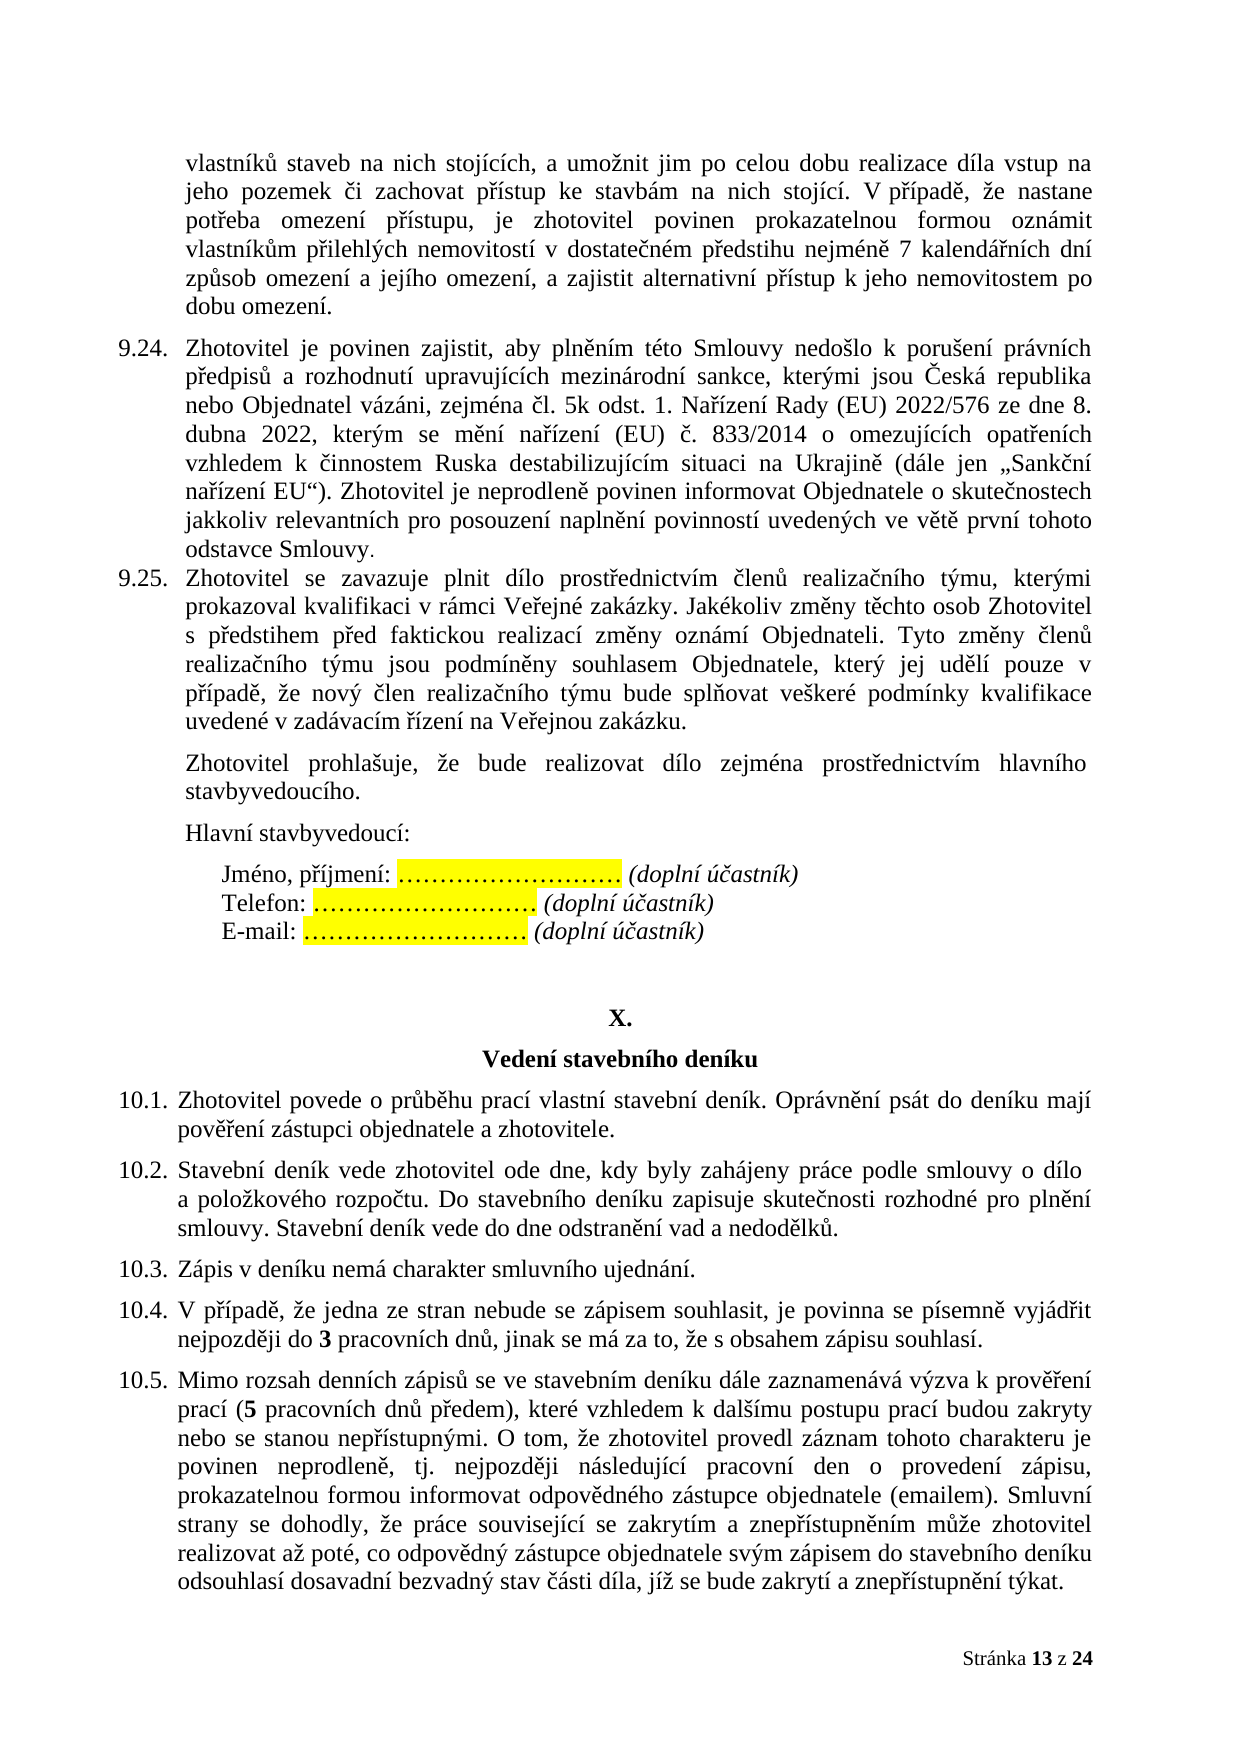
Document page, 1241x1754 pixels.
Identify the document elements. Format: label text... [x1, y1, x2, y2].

text Vedení stavebního deníku [148, 1044, 1093, 1073]
list Zhotovitel je povinen zajistit, aby plněním této Smlouvy nedošlo k porušení právních předpisů a rozhodnutí upravujících mezinárodní sankce, kterými jsou Česká republika nebo Objednatel vázáni, zejména čl. 5k odst. 1. Nařízení Rady (EU) 2022/576 ze dne 8. dubna 2022, kterým se mění nařízení (EU) č. 833/2014 o omezujících opatřeních vzhledem k činnostem Ruska destabilizujícím situaci na Ukrajině (dále jen „Sankční nařízení EU“). Zhotovitel je neprodleně povinen informovat Objednatele o skutečnostech jakkoliv relevantních pro posouzení naplnění povinností uvedených ve větě první tohoto odstavce Smlouvy. [118, 333, 1093, 563]
list V případě, že jedna ze stran nebude se zápisem souhlasit, je povinna se písemně vyjádřit nejpozději do 3 pracovních dnů, jinak se má za to, že s obsahem zápisu souhlasí. [118, 1295, 1093, 1353]
list Zhotovitel se zavazuje plnit dílo prostřednictvím členů realizačního týmu, kterými prokazoval kvalifikaci v rámci Veřejné zakázky. Jakékoliv změny těchto osob Zhotovitel s předstihem před faktickou realizací změny oznámí Objednateli. Tyto změny členů realizačního týmu jsou podmíněny souhlasem Objednatele, který jej udělí pouze v případě, že nový člen realizačního týmu bude splňovat veškeré podmínky kvalifikace uvedené v zadávacím řízení na Veřejnou zakázku. [118, 563, 1093, 735]
text Jméno, příjmení: ……………………… (doplní účastník) [622, 859, 1093, 888]
text X. [148, 1003, 1093, 1031]
list Stavební deník vede zhotovitel ode dne, kdy byly zahájeny práce podle smlouvy o dílo a položkového rozpočtu. Do stavebního deníku zapisuje skutečnosti rozhodné pro plnění smlouvy. Stavební deník vede do dne odstranění vad a nedodělků. [118, 1155, 1093, 1241]
text E-mail: ……………………… (doplní účastník) [192, 916, 303, 945]
list Zhotovitel povede o průběhu prací vlastní stavební deník. Oprávnění psát do deníku mají pověření zástupci objednatele a zhotovitele. [118, 1085, 1093, 1143]
text Hlavní stavbyvedoucí: [185, 818, 1093, 846]
list Zápis v deníku nemá charakter smluvního ujednání. [118, 1254, 1093, 1283]
text Jméno, příjmení: ……………………… (doplní účastník) [192, 859, 397, 888]
text Telefon: ……………………… (doplní účastník) [192, 888, 313, 916]
text E-mail: ……………………… (doplní účastník) [528, 916, 1093, 945]
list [118, 148, 1093, 320]
list Mimo rozsah denních zápisů se ve stavebním deníku dále zaznamenává výzva k prověření prací (5 pracovních dnů předem), které vzhledem k dalšímu postupu prací budou zakryty nebo se stanou nepřístupnými. O tom, že zhotovitel provedl záznam tohoto charakteru je povinen neprodleně, tj. nejpozději následující pracovní den o provedení zápisu, prokazatelnou formou informovat odpovědného zástupce objednatele (emailem). Smluvní strany se dohodly, že práce související se zakrytím a znepřístupněním může zhotovitel realizovat až poté, co odpovědný zástupce objednatele svým zápisem do stavebního deníku odsouhlasí dosavadní bezvadný stav části díla, jíž se bude zakrytí a znepřístupnění týkat. [118, 1365, 1093, 1595]
text Telefon: ……………………… (doplní účastník) [537, 888, 1093, 916]
text Zhotovitel prohlašuje, že bude realizovat dílo zejména prostřednictvím hlavního stavbyvedoucího. [185, 748, 1087, 805]
